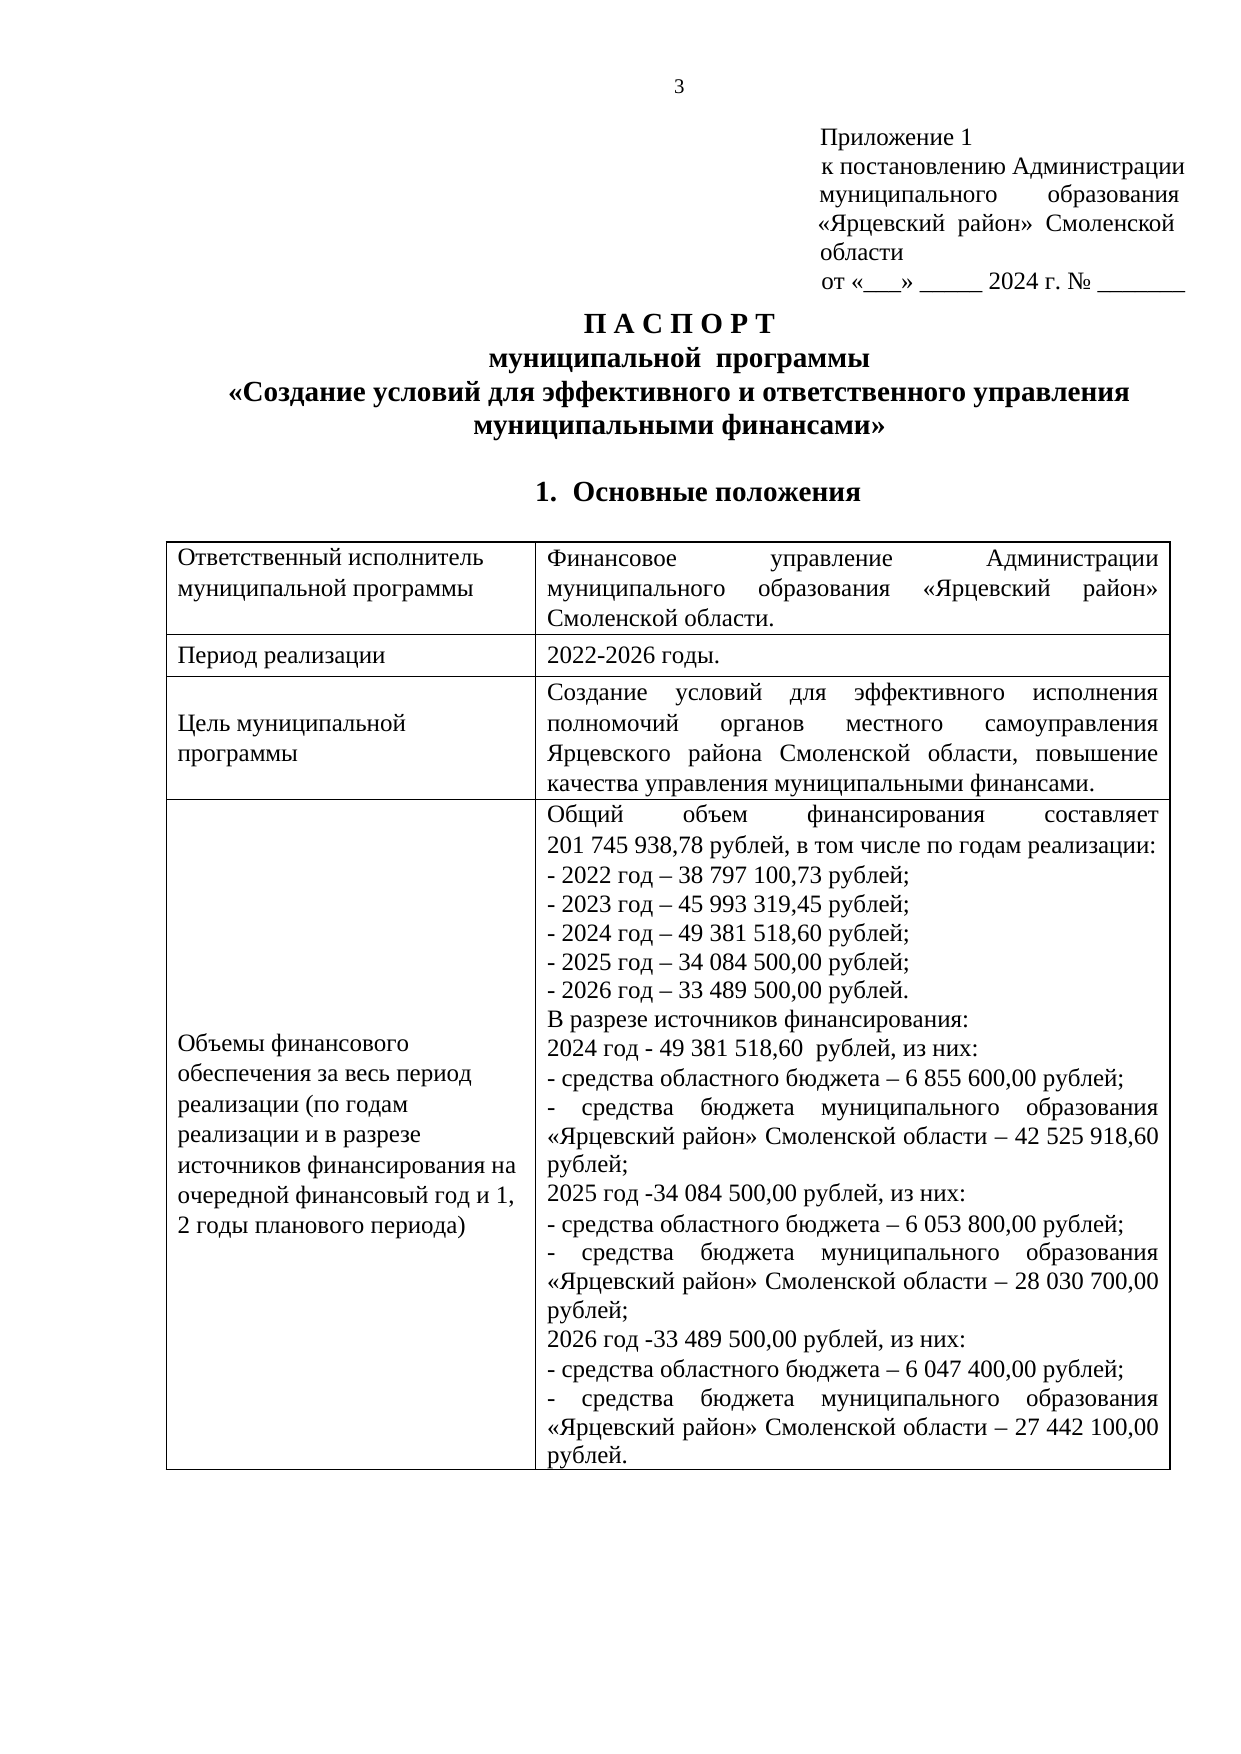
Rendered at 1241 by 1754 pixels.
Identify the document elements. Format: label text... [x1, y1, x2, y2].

table_cell Общий объем финансирования составляет 201 745 938,78 рублей, в том числе по годам реализации: - 2022 год – 38 797 100,73 рублей; - 2023 год – 45 993 319,45 рублей; - 2024 год – 49 381 518,60 рублей; - 2025 год – 34 084 500,00 рублей; - 2026 год – 33 489 500,00 рублей. В разрезе источников финансирования: 2024 год - 49 381 518,60 рублей, из них: - средства областного бюджета – 6 855 600,00 рублей; - средства бюджета муниципального образования «Ярцевский район» Смоленской области – 42 525 918,60 рублей; 2025 год -34 084 500,00 рублей, из них: - средства областного бюджета – 6 053 800,00 рублей; - средства бюджета муниципального образования «Ярцевский район» Смоленской области – 28 030 700,00 рублей; 2026 год -33 489 500,00 рублей, из них: - средства областного бюджета – 6 047 400,00 рублей; - средства бюджета муниципального образования «Ярцевский район» Смоленской области – 27 442 100,00 рублей. [536, 800, 1169, 1469]
list Основные положения [215, 474, 1181, 508]
table_header Ответственный исполнитель муниципальной программы [167, 543, 535, 634]
table_cell Объемы финансового обеспечения за весь период реализации (по годам реализации и в разрезе источников финансирования на очередной финансовый год и 1, 2 годы планового периода) [167, 800, 535, 1469]
table_cell Цель муниципальной программы [167, 677, 535, 798]
table_cell Создание условий для эффективного исполнения полномочий органов местного самоуправления Ярцевского района Смоленской области, повышение качества управления муниципальными финансами. [536, 677, 1169, 798]
table_header Финансовое управление Администрации муниципального образования «Ярцевский район» Смоленской области. [536, 543, 1169, 634]
table_cell Период реализации [167, 635, 535, 676]
text П А С П О Р Т [177, 307, 1181, 340]
table_header Приложение 1 к постановлению Администрации муниципального образования «Ярцевский район» Смоленской области от «___» _____ 2024 г. № _______ [177, 122, 1196, 307]
text муниципальной программы [177, 340, 1181, 374]
table_cell 2022-2026 годы. [536, 635, 1169, 676]
text «Создание условий для эффективного и ответственного управления муниципальными финансами» [177, 374, 1181, 441]
